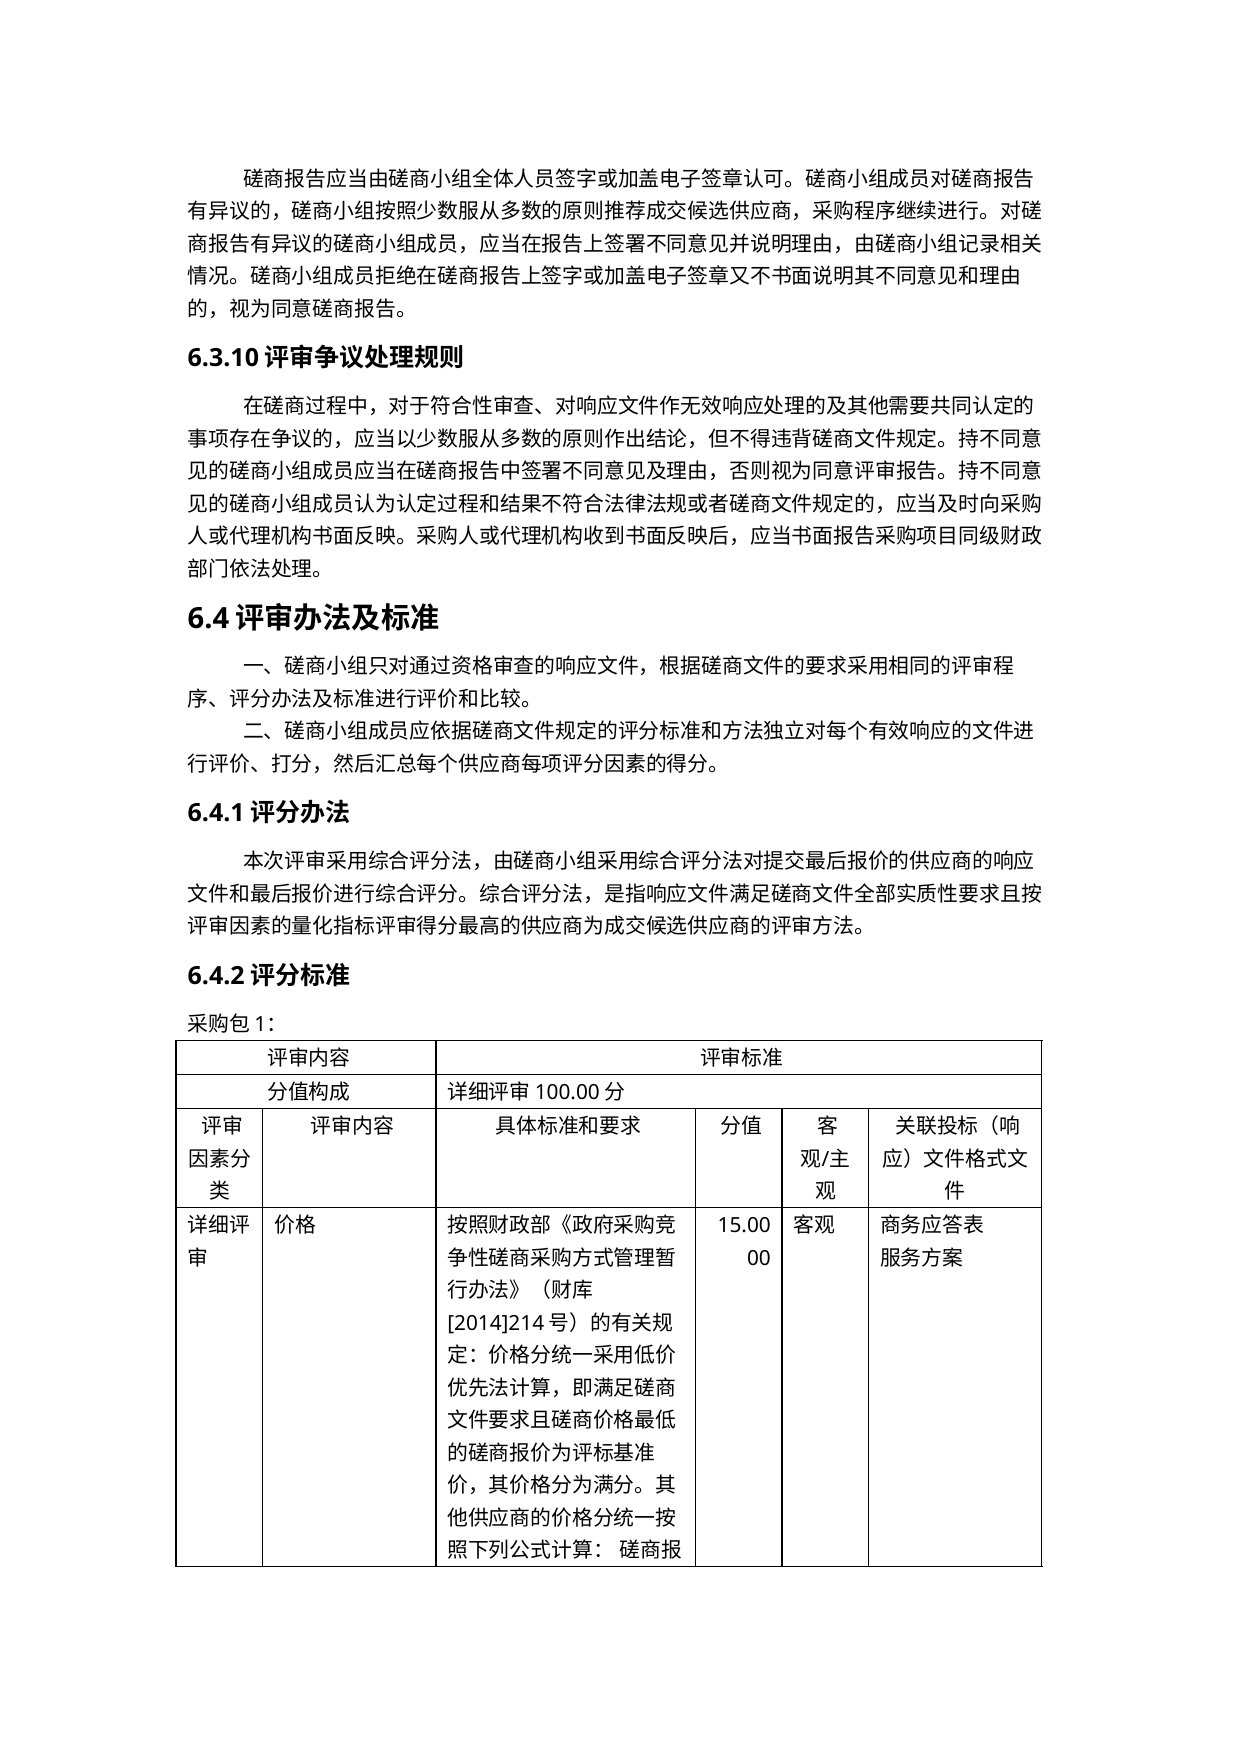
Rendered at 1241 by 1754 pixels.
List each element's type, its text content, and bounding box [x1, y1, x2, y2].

table_cell 评审因素分类 [177, 1109, 262, 1207]
table_header 评审标准 [437, 1041, 1041, 1073]
text 一、磋商小组只对通过资格审查的响应文件，根据磋商文件的要求采用相同的评审程序、评分办法及标准进行评价和比较。 [187, 649, 1053, 714]
text 磋商报告应当由磋商小组全体人员签字或加盖电子签章认可。磋商小组成员对磋商报告有异议的，磋商小组按照少数服从多数的原则推荐成交候选供应商，采购程序继续进行。对磋商报告有异议的磋商小组成员，应当在报告上签署不同意见并说明理由，由磋商小组记录相关情况。磋商小组成员拒绝在磋商报告上签字或加盖电子签章又不书面说明其不同意见和理由的，视为同意磋商报告。 [187, 162, 1053, 324]
text 采购包1： [187, 1007, 1053, 1039]
table_cell 关联投标（响应）文件格式文件 [869, 1109, 1041, 1207]
table_cell 分值构成 [177, 1075, 435, 1108]
text 本次评审采用综合评分法，由磋商小组采用综合评分法对提交最后报价的供应商的响应文件和最后报价进行综合评分。综合评分法，是指响应文件满足磋商文件全部实质性要求且按评审因素的量化指标评审得分最高的供应商为成交候选供应商的评审方法。 [187, 844, 1053, 942]
table_cell 详细评审 [177, 1208, 262, 1566]
text 二、磋商小组成员应依据磋商文件规定的评分标准和方法独立对每个有效响应的文件进行评价、打分，然后汇总每个供应商每项评分因素的得分。 [187, 714, 1053, 779]
table_cell 客观/主观 [783, 1109, 868, 1207]
text 6.3.10评审争议处理规则 [187, 324, 1053, 389]
table_header 评审内容 [177, 1041, 435, 1073]
table_cell 具体标准和要求 [437, 1109, 695, 1207]
table_cell 评审内容 [263, 1109, 435, 1207]
table_cell 商务应答表 服务方案 [869, 1208, 1041, 1566]
text 6.4.1评分办法 [187, 779, 1053, 844]
text 在磋商过程中，对于符合性审查、对响应文件作无效响应处理的及其他需要共同认定的事项存在争议的，应当以少数服从多数的原则作出结论，但不得违背磋商文件规定。持不同意见的磋商小组成员应当在磋商报告中签署不同意见及理由，否则视为同意评审报告。持不同意见的磋商小组成员认为认定过程和结果不符合法律法规或者磋商文件规定的，应当及时向采购人或代理机构书面反映。采购人或代理机构收到书面反映后，应当书面报告采购项目同级财政部门依法处理。 [187, 389, 1053, 584]
table_cell 价格 [263, 1208, 435, 1566]
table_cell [437, 1208, 695, 1566]
table_cell 分值 [696, 1109, 781, 1207]
table_cell 客观 [783, 1208, 868, 1566]
table_cell 详细评审100.00分 [437, 1075, 1041, 1108]
text 6.4评审办法及标准 [187, 584, 1053, 649]
table_cell 15.0000 [696, 1208, 781, 1566]
text 6.4.2评分标准 [187, 942, 1053, 1007]
